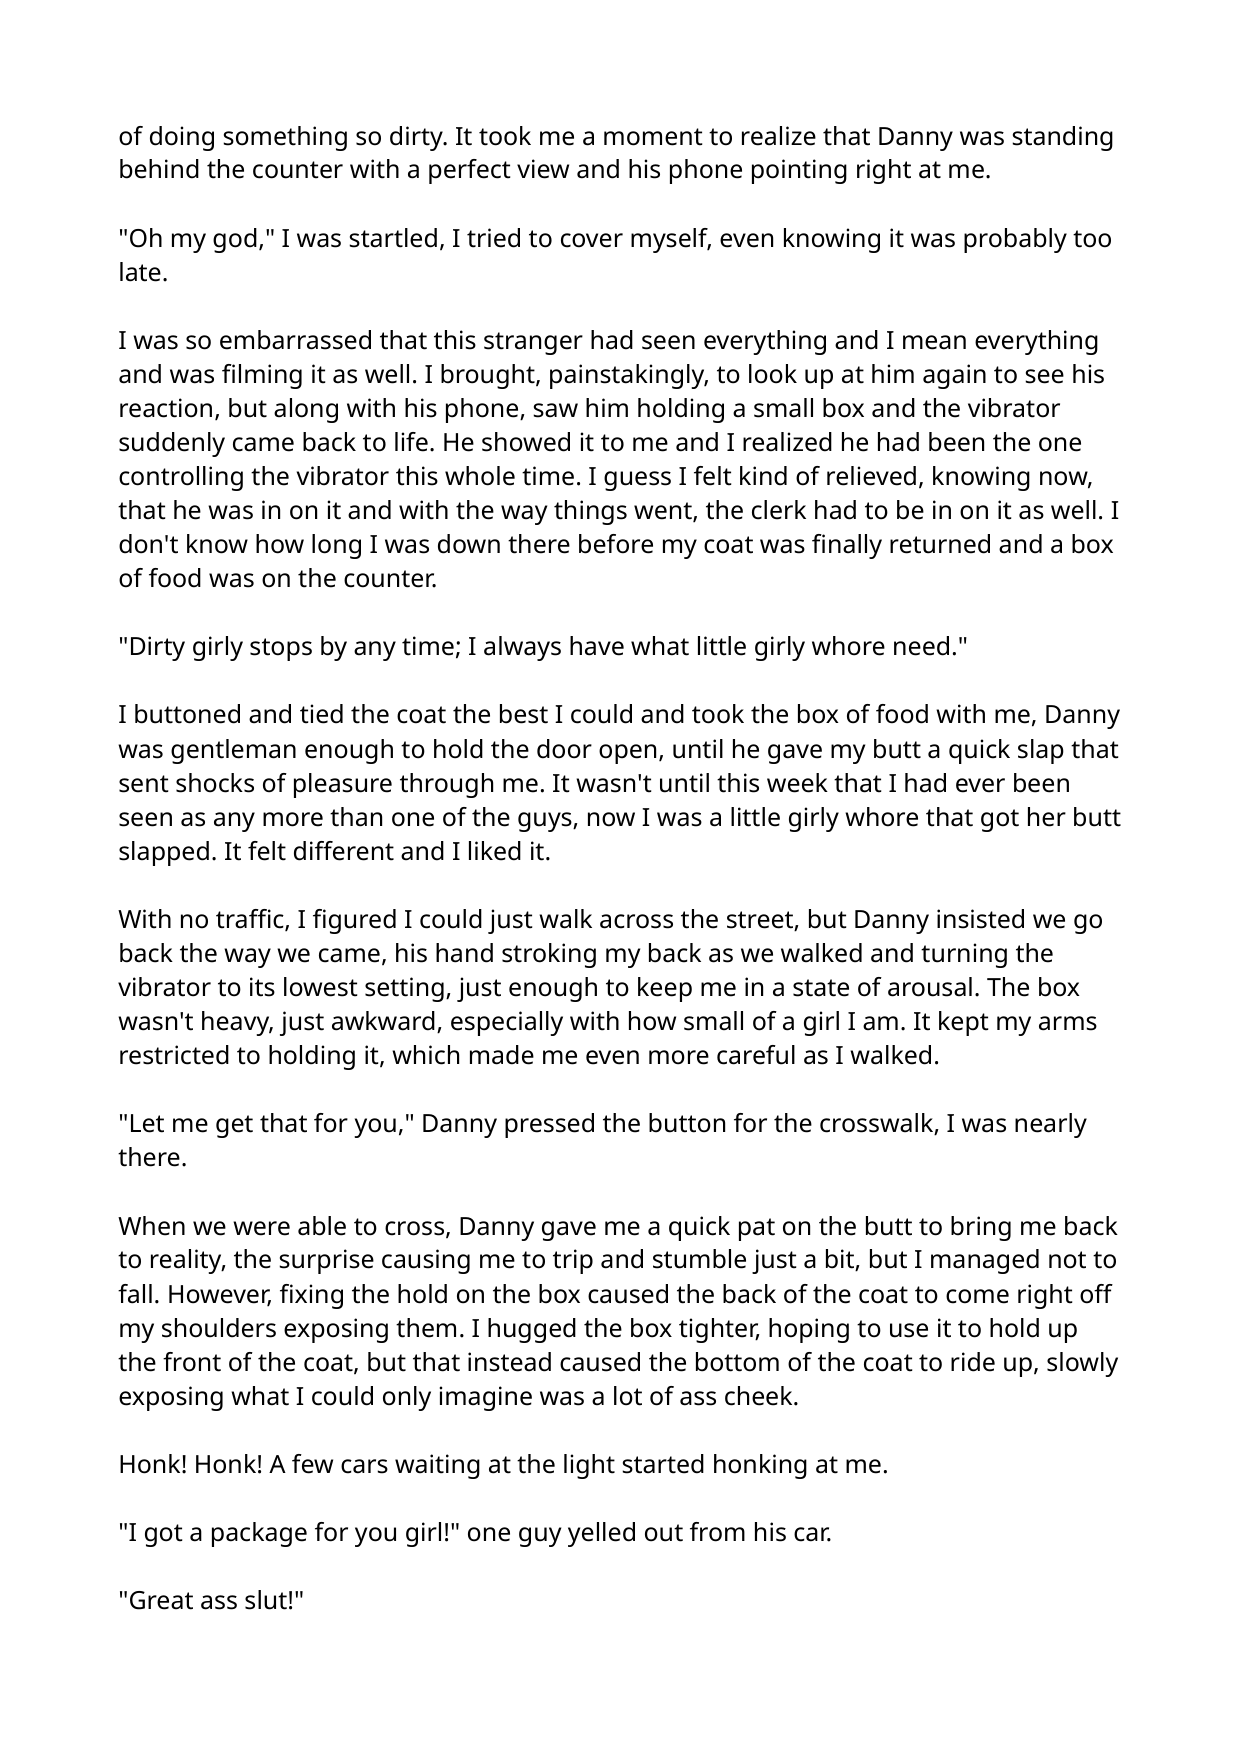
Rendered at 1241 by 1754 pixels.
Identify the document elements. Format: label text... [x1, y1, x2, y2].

text "Dirty girly stops by any time; I always have what little girly whore need." [118, 629, 1122, 663]
text When we were able to cross, Danny gave me a quick pat on the butt to bring me back to reality, the surprise causing me to trip and stumble just a bit, but I managed not to fall. However, fixing the hold on the box caused the back of the coat to come right off my shoulders exposing them. I hugged the box tighter, hoping to use it to hold up the front of the coat, but that instead caused the bottom of the coat to ride up, slowly exposing what I could only imagine was a lot of ass cheek. [118, 1208, 1122, 1412]
text "Great ass slut!" [118, 1583, 1122, 1617]
text With no traffic, I figured I could just walk across the street, but Danny insisted we go back the way we came, his hand stroking my back as we walked and turning the vibrator to its lowest setting, just enough to keep me in a state of arousal. The box wasn't heavy, just awkward, especially with how small of a girl I am. It kept my arms restricted to holding it, which made me even more careful as I walked. [118, 902, 1122, 1072]
text "Let me get that for you," Danny pressed the button for the crosswalk, I was nearly there. [118, 1106, 1122, 1174]
text "Oh my god," I was startled, I tried to cover myself, even knowing it was probably too late. [118, 220, 1122, 288]
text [118, 118, 1122, 186]
text "I got a package for you girl!" one guy yelled out from his car. [118, 1515, 1122, 1549]
text I was so embarrassed that this stranger had seen everything and I mean everything and was filming it as well. I brought, painstakingly, to look up at him again to see his reaction, but along with his phone, saw him holding a small box and the vibrator suddenly came back to life. He showed it to me and I realized he had been the one controlling the vibrator this whole time. I guess I felt kind of relieved, knowing now, that he was in on it and with the way things went, the clerk had to be in on it as well. I don't know how long I was down there before my coat was finally returned and a box of food was on the counter. [118, 322, 1122, 595]
text Honk! Honk! A few cars waiting at the light started honking at me. [118, 1447, 1122, 1481]
text I buttoned and tied the coat the best I could and took the box of food with me, Danny was gentleman enough to hold the door open, until he gave my butt a quick slap that sent shocks of pleasure through me. It wasn't until this week that I had ever been seen as any more than one of the guys, now I was a little girly whore that got her butt slapped. It felt different and I liked it. [118, 697, 1122, 867]
